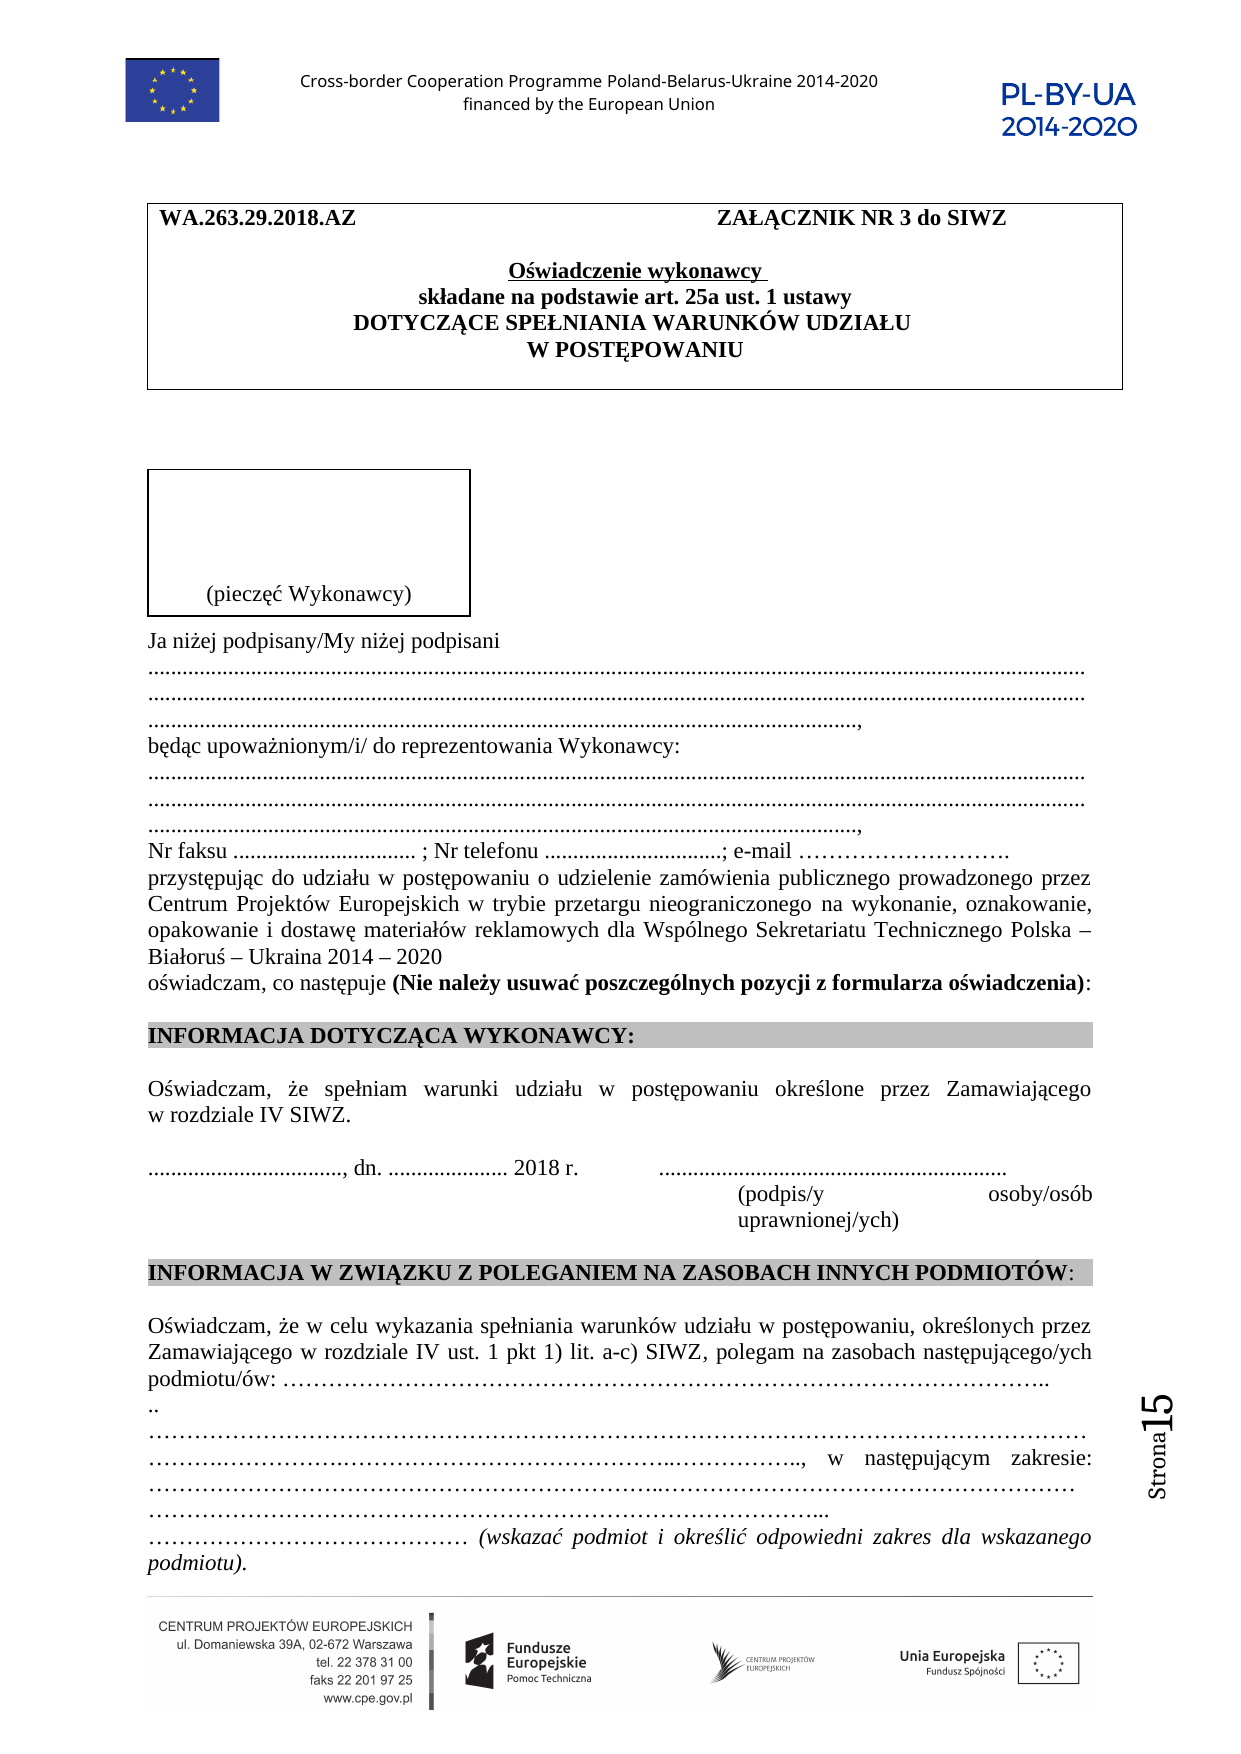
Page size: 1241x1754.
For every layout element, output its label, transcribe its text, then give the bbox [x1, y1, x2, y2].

text ...................................................................................................................................................................................................................................................................................................................................................................................................................................................................., [148, 653, 1093, 732]
picture [147, 1596, 1093, 1710]
text .................................., dn. ..................... 2018 r. ............................................................. [148, 1154, 1093, 1180]
table_header WA.263.29.2018.AZ ZAŁĄCZNIK NR 3 do SIWZ [148, 204, 1122, 257]
text ..…………………………………………………………………………………………………………………….…………….……………………………………..…………….., w następującym zakresie: …………………………………………………………..……………………………………………… [148, 1391, 1093, 1496]
text INFORMACJA DOTYCZĄCA WYKONAWCY: [148, 1022, 1093, 1048]
text (podpis/y osoby/osób uprawnionej/ych) [738, 1180, 1093, 1233]
text Oświadczam, że spełniam warunki udziału w postępowaniu określone przez Zamawiającego w rozdziale IV SIWZ. [148, 1075, 1093, 1127]
table_cell Oświadczenie wykonawcy składane na podstawie art. 25a ust. 1 ustawy DOTYCZĄCE SPEŁNIANIA WARUNKÓW UDZIAŁU W POSTĘPOWANIU [148, 257, 1122, 388]
text będąc upoważnionym/i/ do reprezentowania Wykonawcy: [148, 732, 1093, 758]
text (pieczęć Wykonawcy) [149, 580, 469, 608]
text ……………………………………………………………………………...…………………………………… (wskazać podmiot i określić odpowiedni zakres dla wskazanego podmiotu). [148, 1496, 1093, 1575]
text ...................................................................................................................................................................................................................................................................................................................................................................................................................................................................., [148, 758, 1093, 837]
picture [1002, 83, 1137, 136]
text oświadczam, co następuje (Nie należy usuwać poszczególnych pozycji z formularza oświadczenia): [148, 969, 1093, 996]
text Oświadczam, że w celu wykazania spełniania warunków udziału w postępowaniu, określonych przez Zamawiającego w rozdziale IV ust. 1 pkt 1) lit. a-c) SIWZ, polegam na zasobach następującego/ych podmiotu/ów: ……………………………………………………………………………………….. [148, 1312, 1093, 1391]
text Nr faksu ................................ ; Nr telefonu ...............................; e-mail ………………………. [148, 837, 1093, 864]
text INFORMACJA W ZWIĄZKU Z POLEGANIEM NA ZASOBACH INNYCH PODMIOTÓW: [148, 1259, 1093, 1286]
text Ja niżej podpisany/My niżej podpisani [148, 627, 1093, 653]
text przystępując do udziału w postępowaniu o udzielenie zamówienia publicznego prowadzonego przez Centrum Projektów Europejskich w trybie przetargu nieograniczonego na wykonanie, oznakowanie, opakowanie i dostawę materiałów reklamowych dla Wspólnego Sekretariatu Technicznego Polska – Białoruś – Ukraina 2014 – 2020 [148, 864, 1093, 969]
